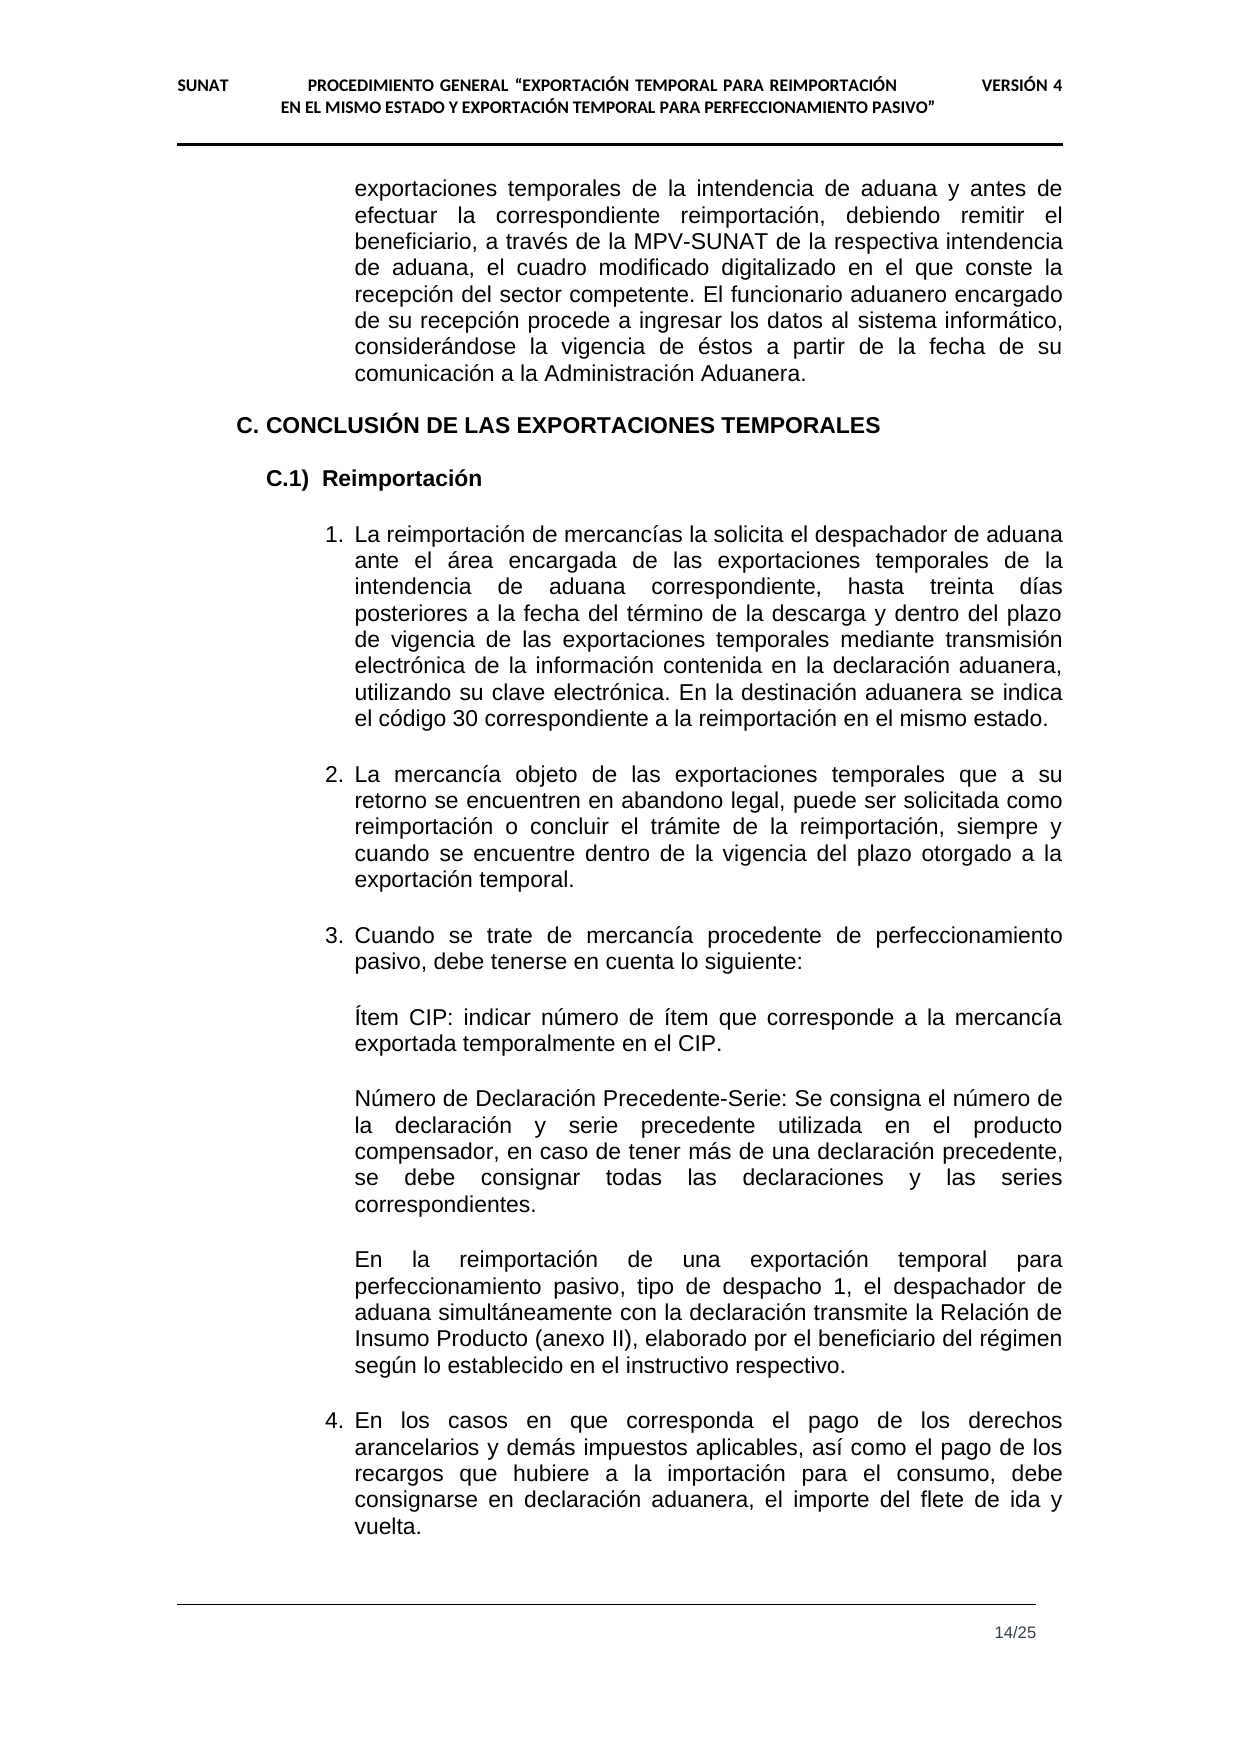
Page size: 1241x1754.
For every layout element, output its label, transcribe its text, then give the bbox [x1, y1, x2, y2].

list CONCLUSIÓN DE LAS EXPORTACIONES TEMPORALES [236, 412, 1063, 439]
text 3. Cuando se trate de mercancía procedente de perfeccionamiento pasivo, debe tenerse en cuenta lo siguiente: [325, 922, 1063, 974]
text 2. La mercancía objeto de las exportaciones temporales que a su retorno se encuentren en abandono legal, puede ser solicitada como reimportación o concluir el trámite de la reimportación, siempre y cuando se encuentre dentro de la vigencia del plazo otorgado a la exportación temporal. [325, 761, 1063, 892]
text En la reimportación de una exportación temporal para perfeccionamiento pasivo, tipo de despacho 1, el despachador de aduana simultáneamente con la declaración transmite la Relación de Insumo Producto (anexo II), elaborado por el beneficiario del régimen según lo establecido en el instructivo respectivo. [354, 1246, 1063, 1378]
text 4. En los casos en que corresponda el pago de los derechos arancelarios y demás impuestos aplicables, así como el pago de los recargos que hubiere a la importación para el consumo, debe consignarse en declaración aduanera, el importe del flete de ida y vuelta. [325, 1407, 1063, 1539]
text C.1) Reimportación [266, 465, 1063, 491]
text 1. La reimportación de mercancías la solicita el despachador de aduana ante el área encargada de las exportaciones temporales de la intendencia de aduana correspondiente, hasta treinta días posteriores a la fecha del término de la descarga y dentro del plazo de vigencia de las exportaciones temporales mediante transmisión electrónica de la información contenida en la declaración aduanera, utilizando su clave electrónica. En la destinación aduanera se indica el código 30 correspondiente a la reimportación en el mismo estado. [325, 521, 1063, 731]
text Número de Declaración Precedente-Serie: Se consigna el número de la declaración y serie precedente utilizada en el producto compensador, en caso de tener más de una declaración precedente, se debe consignar todas las declaraciones y las series correspondientes. [354, 1085, 1063, 1217]
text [325, 175, 1063, 386]
text Ítem CIP: indicar número de ítem que corresponde a la mercancía exportada temporalmente en el CIP. [354, 1003, 1063, 1056]
